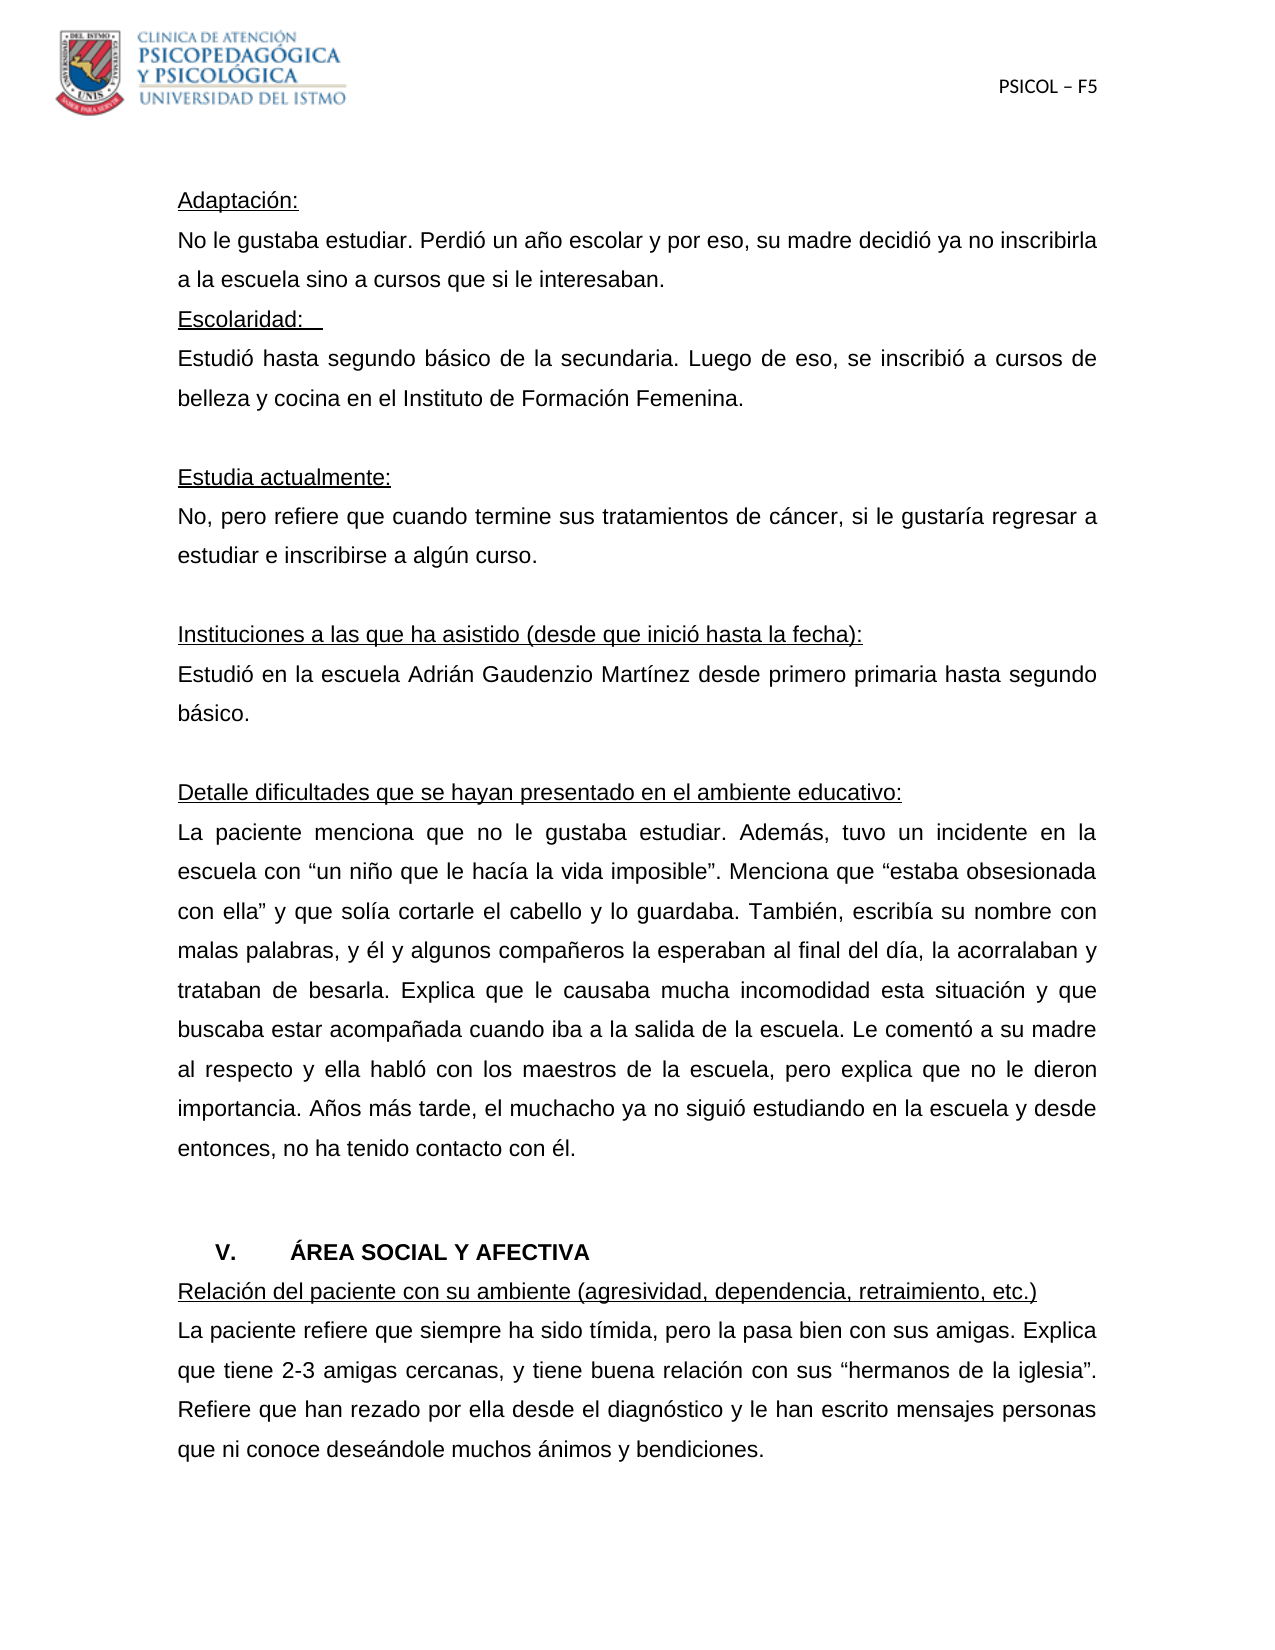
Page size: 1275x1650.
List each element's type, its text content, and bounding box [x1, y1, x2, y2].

text Estudia actualmente: [177, 463, 1098, 490]
text Instituciones a las que ha asistido (desde que inició hasta la fecha): [177, 621, 1098, 648]
text Estudió hasta segundo básico de la secundaria. Luego de eso, se inscribió a cursos de belleza y cocina en el Instituto de Formación Femenina. [177, 345, 1098, 411]
text Escolaridad: [177, 306, 1098, 332]
text La paciente menciona que no le gustaba estudiar. Además, tuvo un incidente en la escuela con “un niño que le hacía la vida imposible”. Menciona que “estaba obsesionada con ella” y que solía cortarle el cabello y lo guardaba. También, escribía su nombre con malas palabras, y él y algunos compañeros la esperaban al final del día, la acorralaban y trataban de besarla. Explica que le causaba mucha incomodidad esta situación y que buscaba estar acompañada cuando iba a la salida de la escuela. Le comentó a su madre al respecto y ella habló con los maestros de la escuela, pero explica que no le dieron importancia. Años más tarde, el muchacho ya no siguió estudiando en la escuela y desde entonces, no ha tenido contacto con él. [177, 819, 1098, 1161]
text La paciente refiere que siempre ha sido tímida, pero la pasa bien con sus amigas. Explica que tiene 2-3 amigas cercanas, y tiene buena relación con sus “hermanos de la iglesia”. Refiere que han rezado por ella desde el diagnóstico y le han escrito mensajes personas que ni conoce deseándole muchos ánimos y bendiciones. [177, 1317, 1098, 1462]
list ÁREA SOCIAL Y AFECTIVA [215, 1238, 1098, 1265]
text Estudió en la escuela Adrián Gaudenzio Martínez desde primero primaria hasta segundo básico. [177, 661, 1098, 727]
text No, pero refiere que cuando termine sus tratamientos de cáncer, si le gustaría regresar a estudiar e inscribirse a algún curso. [177, 503, 1098, 569]
text Relación del paciente con su ambiente (agresividad, dependencia, retraimiento, etc.) [177, 1278, 1098, 1304]
text No le gustaba estudiar. Perdió un año escolar y por eso, su madre decidió ya no inscribirla a la escuela sino a cursos que si le interesaban. [177, 227, 1098, 292]
text Adaptación: [177, 187, 1098, 213]
text Detalle dificultades que se hayan presentado en el ambiente educativo: [177, 779, 1098, 806]
